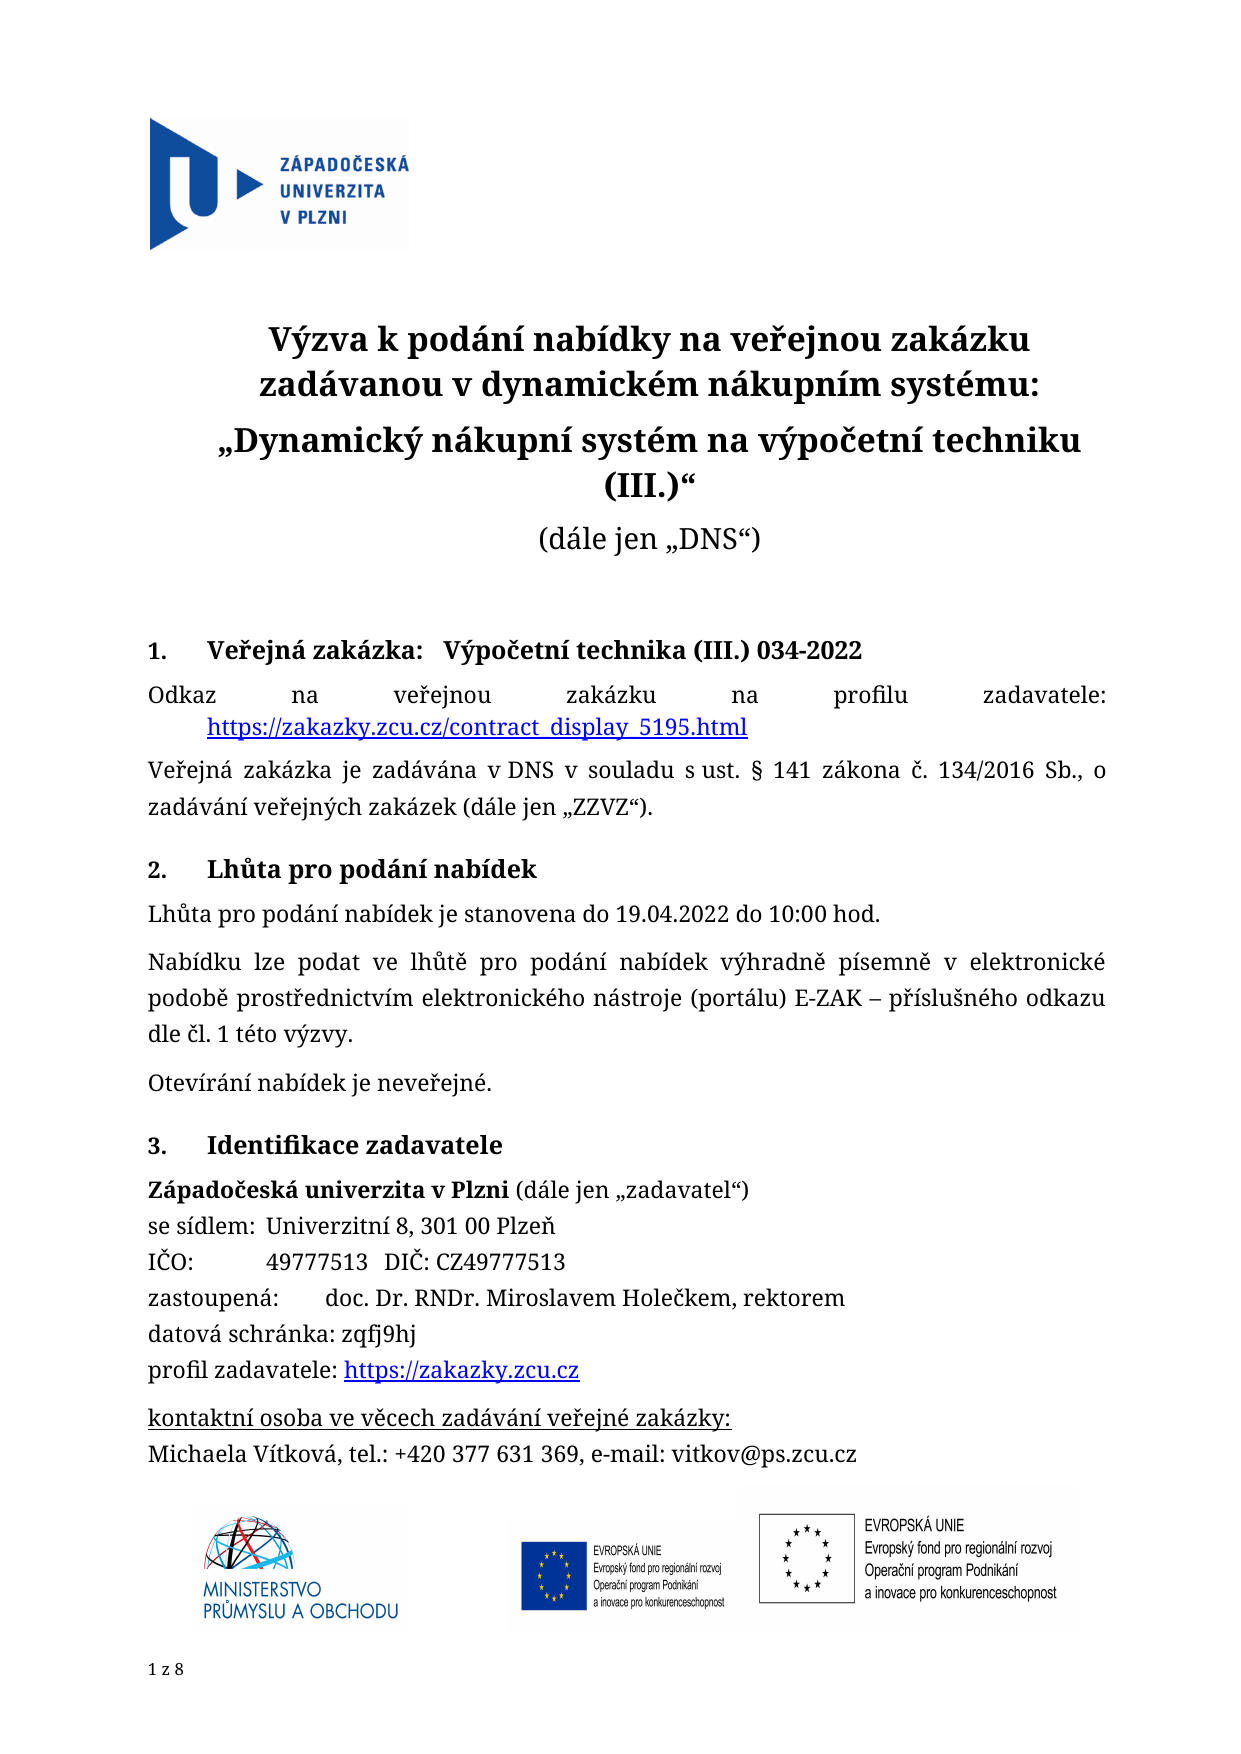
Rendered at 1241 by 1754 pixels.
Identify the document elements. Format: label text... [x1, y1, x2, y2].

text IČO: 49777513 DIČ: CZ49777513 [148, 1246, 1107, 1277]
picture [192, 1502, 410, 1633]
text zastoupená: doc. Dr. RNDr. Miroslavem Holečkem, rektorem [148, 1282, 1107, 1313]
text Veřejná zakázka je zadávána v DNS v souladu s ust. § 141 zákona č. 134/2016 Sb., o zadávání veřejných zakázek (dále jen „ZZVZ“). [148, 754, 1107, 822]
text Michaela Vítková, tel.: +420 377 631 369, e-mail: vitkov@ps.zcu.cz [148, 1438, 1107, 1469]
text se sídlem: Univerzitní 8, 301 00 Plzeň [148, 1210, 1107, 1241]
text kontaktní osoba ve věcech zadávání veřejné zakázky: [148, 1402, 1107, 1433]
text Výzva k podání nabídky na veřejnou zakázku zadávanou v dynamickém nákupním systému: [192, 316, 1107, 406]
text datová schránka: zqfj9hj [148, 1318, 1107, 1349]
text Otevírání nabídek je neveřejné. [148, 1067, 1107, 1098]
subtitle Veřejná zakázka: Výpočetní technika (III.) 034-2022 [148, 633, 1107, 667]
picture [507, 1484, 1078, 1633]
text (dále jen „DNS“) [192, 518, 1107, 558]
text Západočeská univerzita v Plzni (dále jen „zadavatel“) [148, 1174, 1107, 1205]
subtitle Identifikace zadavatele [148, 1128, 1107, 1162]
subtitle Lhůta pro podání nabídek [148, 851, 1107, 885]
text profil zadavatele: https://zakazky.zcu.cz [148, 1354, 1107, 1385]
text „Dynamický nákupní systém na výpočetní techniku (III.)“ [192, 417, 1107, 508]
text Lhůta pro podání nabídek je stanovena do 19.04.2022 do 10:00 hod. [148, 898, 1107, 929]
picture [150, 118, 409, 250]
text Odkaz na veřejnou zakázku na profilu zadavatele: https://zakazky.zcu.cz/contract_display_5195.html [148, 679, 1107, 742]
text Nabídku lze podat ve lhůtě pro podání nabídek výhradně písemně v elektronické podobě prostřednictvím elektronického nástroje (portálu) E-ZAK – příslušného odkazu dle čl. 1 této výzvy. [148, 946, 1107, 1049]
